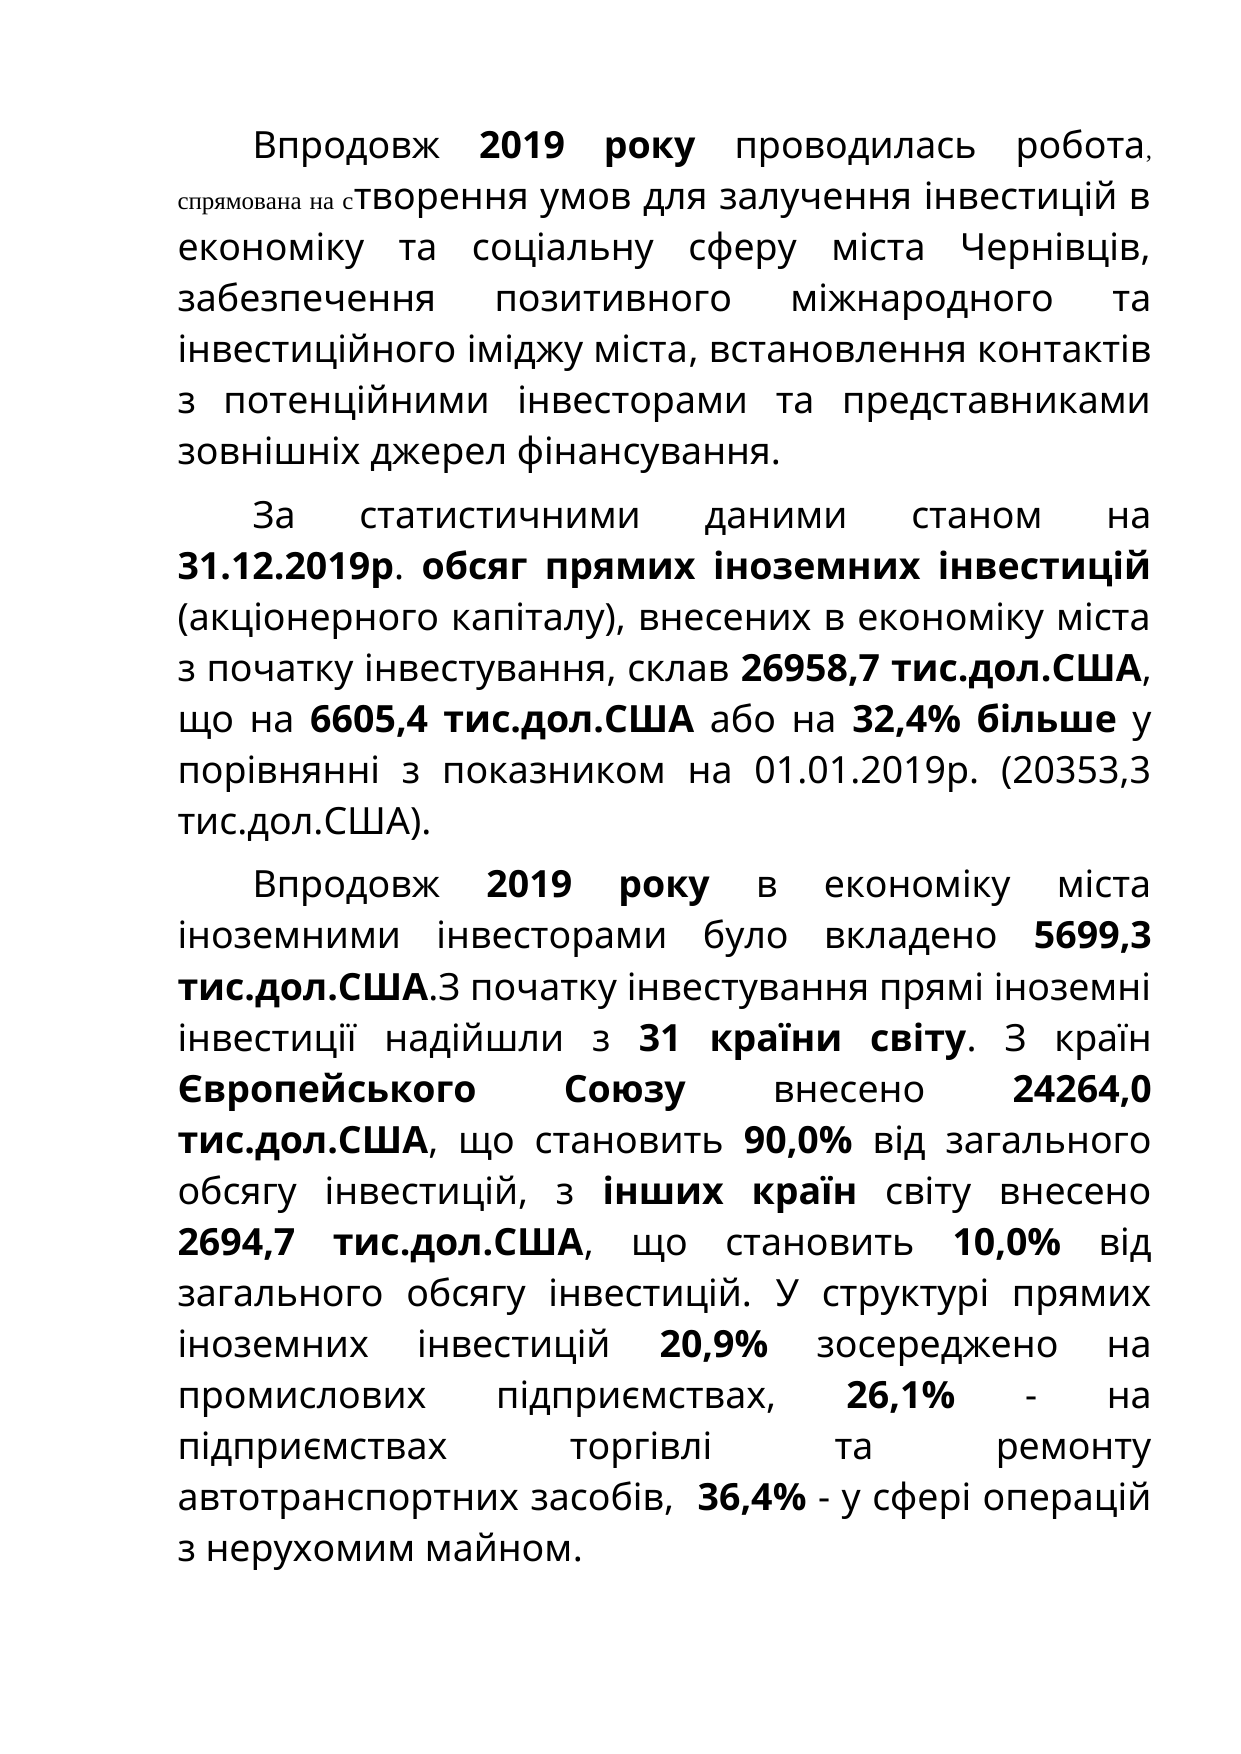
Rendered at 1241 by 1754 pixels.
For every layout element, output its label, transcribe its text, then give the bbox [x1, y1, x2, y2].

text Впродовж 2019 року в економіку міста іноземними інвесторами було вкладено 5699,3 тис.дол.США.З початку інвестування прямі іноземні інвестиції надійшли з 31 країни світу. З країн Європейського Союзу внесено 24264,0 тис.дол.США, що становить 90,0% від загального обсягу інвестицій, з інших країн світу внесено 2694,7 тис.дол.США, що становить 10,0% від загального обсягу інвестицій. У структурі прямих іноземних інвестицій 20,9% зосереджено на промислових підприємствах, 26,1% - на підприємствах торгівлі та ремонту автотранспортних засобів, 36,4% - у сфері операцій з нерухомим майном. [177, 858, 1152, 1572]
text Впродовж 2019 року проводилась робота, спрямована на створення умов для залучення інвестицій в економіку та соціальну сферу міста Чернівців, забезпечення позитивного міжнародного та інвестиційного іміджу міста, встановлення контактів з потенційними інвесторами та представниками зовнішніх джерел фінансування. [177, 118, 1152, 475]
text За статистичними даними станом на 31.12.2019р. обсяг прямих іноземних інвестицій (акціонерного капіталу), внесених в економіку міста з початку інвестування, склав 26958,7 тис.дол.США, що на 6605,4 тис.дол.США або на 32,4% більше у порівнянні з показником на 01.01.2019р. (20353,3 тис.дол.США). [177, 488, 1152, 845]
